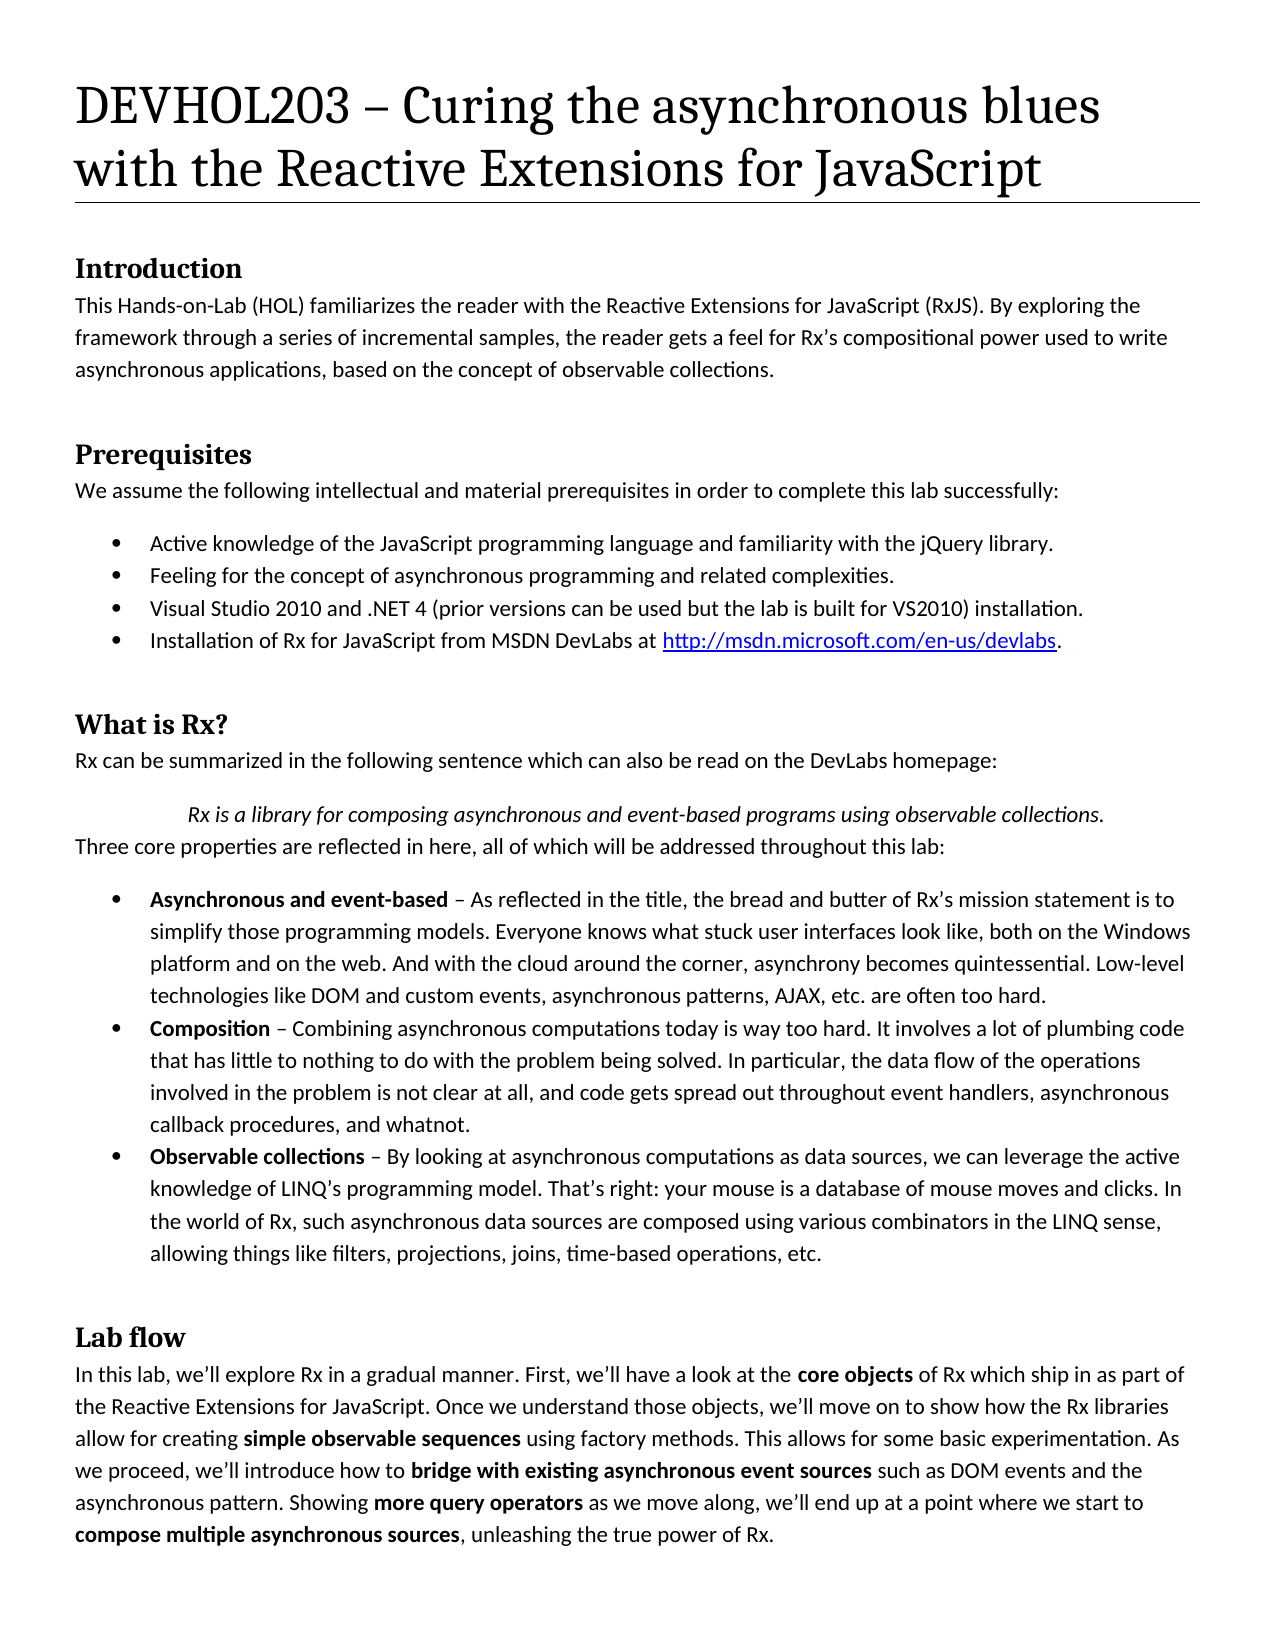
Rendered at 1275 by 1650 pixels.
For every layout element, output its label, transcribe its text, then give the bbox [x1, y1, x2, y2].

list Asynchronous and event-based – As reflected in the title, the bread and butter of Rx’s mission statement is to simplify those programming models. Everyone knows what stuck user interfaces look like, both on the Windows platform and on the web. And with the cloud around the corner, asynchrony becomes quintessential. Low-level technologies like DOM and custom events, asynchronous patterns, AJAX, etc. are often too hard. [112, 885, 1200, 1009]
list Composition – Combining asynchronous computations today is way too hard. It involves a lot of plumbing code that has little to nothing to do with the problem being solved. In particular, the data flow of the operations involved in the problem is not clear at all, and code gets spread out throughout event handlers, asynchronous callback procedures, and whatnot. [112, 1014, 1200, 1138]
text Rx is a library for composing asynchronous and event-based programs using observable collections. [112, 800, 1162, 828]
text In this lab, we’ll explore Rx in a gradual manner. First, we’ll have a look at the core objects of Rx which ship in as part of the Reactive Extensions for JavaScript. Once we understand those objects, we’ll move on to show how the Rx libraries allow for creating simple observable sequences using factory methods. This allows for some basic experimentation. As we proceed, we’ll introduce how to bridge with existing asynchronous event sources such as DOM events and the asynchronous pattern. Showing more query operators as we move along, we’ll end up at a point where we start to compose multiple asynchronous sources, unleashing the true power of Rx. [75, 1360, 1200, 1549]
subtitle Prerequisites [75, 438, 1200, 471]
text This Hands-on-Lab (HOL) familiarizes the reader with the Reactive Extensions for JavaScript (RxJS). By exploring the framework through a series of incremental samples, the reader gets a feel for Rx’s compositional power used to write asynchronous applications, based on the concept of observable collections. [75, 291, 1200, 384]
list Feeling for the concept of asynchronous programming and related complexities. [112, 562, 1200, 589]
title DEVHOL203 – Curing the asynchronous blues with the Reactive Extensions for JavaScript [75, 75, 1200, 202]
subtitle What is Rx? [75, 708, 1200, 742]
text We assume the following intellectual and material prerequisites in order to complete this lab successfully: [75, 476, 1200, 504]
subtitle Lab flow [75, 1321, 1200, 1355]
list Active knowledge of the JavaScript programming language and familiarity with the jQuery library. [112, 529, 1200, 557]
list Observable collections – By looking at asynchronous computations as data sources, we can leverage the active knowledge of LINQ’s programming model. That’s right: your mouse is a database of mouse moves and clicks. In the world of Rx, such asynchronous data sources are composed using various combinators in the LINQ sense, allowing things like filters, projections, joins, time-based operations, etc. [112, 1142, 1200, 1267]
text Rx can be summarized in the following sentence which can also be read on the DevLabs homepage: [75, 747, 1200, 775]
subtitle Introduction [75, 253, 1200, 286]
list Visual Studio 2010 and .NET 4 (prior versions can be used but the lab is built for VS2010) installation. [112, 594, 1200, 622]
text Three core properties are reflected in here, all of which will be addressed throughout this lab: [75, 832, 1200, 860]
list Installation of Rx for JavaScript from MSDN DevLabs at http://msdn.microsoft.com/en-us/devlabs. [112, 626, 1200, 654]
